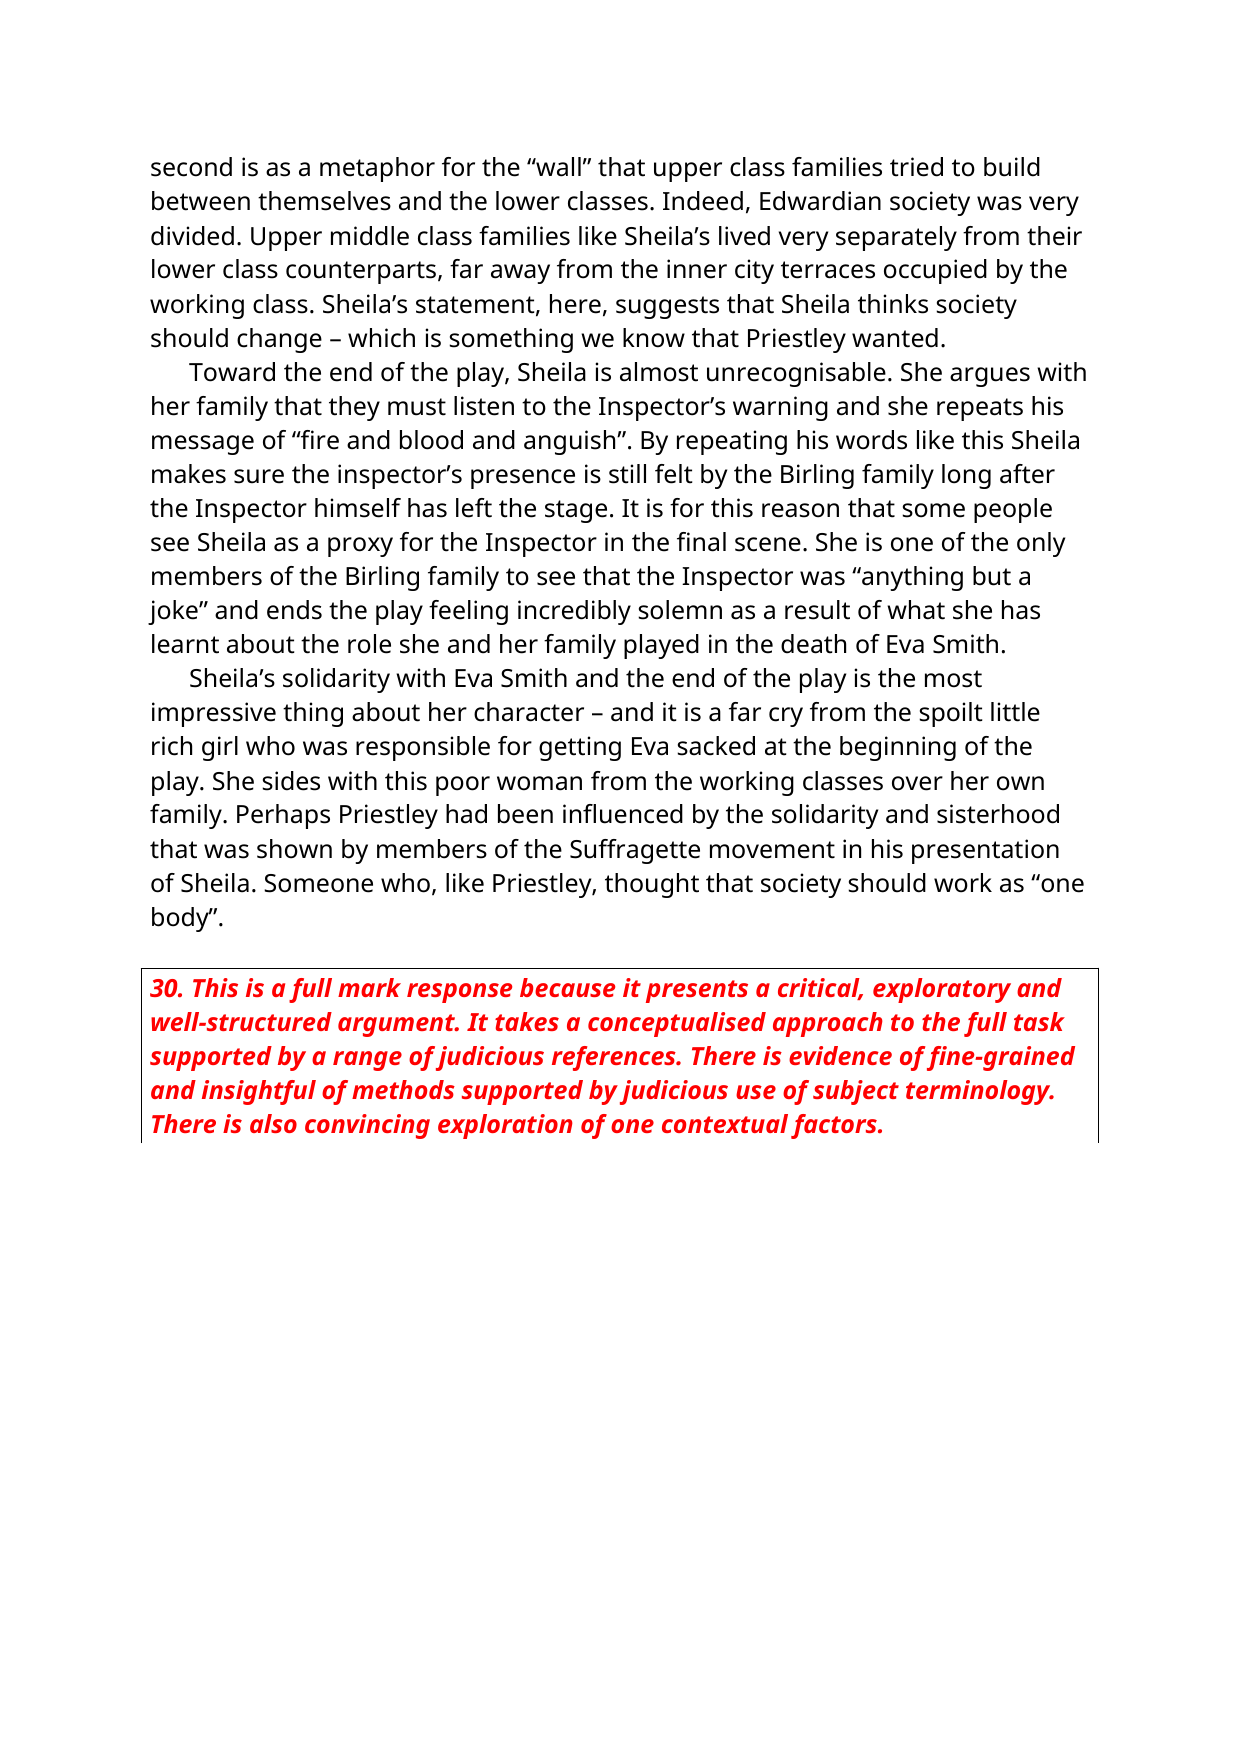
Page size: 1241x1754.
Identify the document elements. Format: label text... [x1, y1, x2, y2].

text 30. This is a full mark response because it presents a critical, exploratory and well-structured argument. It takes a conceptualised approach to the full task supported by a range of judicious references. There is evidence of fine-grained and insightful of methods supported by judicious use of subject terminology. There is also convincing exploration of one contextual factors. [142, 969, 1098, 1143]
text Toward the end of the play, Sheila is almost unrecognisable. She argues with her family that they must listen to the Inspector’s warning and she repeats his message of “fire and blood and anguish”. By repeating his words like this Sheila makes sure the inspector’s presence is still felt by the Birling family long after the Inspector himself has left the stage. It is for this reason that some people see Sheila as a proxy for the Inspector in the final scene. She is one of the only members of the Birling family to see that the Inspector was “anything but a joke” and ends the play feeling incredibly solemn as a result of what she has learnt about the role she and her family played in the death of Eva Smith. [150, 354, 1090, 661]
text Sheila’s solidarity with Eva Smith and the end of the play is the most impressive thing about her character – and it is a far cry from the spoilt little rich girl who was responsible for getting Eva sacked at the beginning of the play. She sides with this poor woman from the working classes over her own family. Perhaps Priestley had been influenced by the solidarity and sisterhood that was shown by members of the Suffragette movement in his presentation of Sheila. Someone who, like Priestley, thought that society should work as “one body”. [150, 661, 1090, 933]
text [150, 150, 1090, 354]
